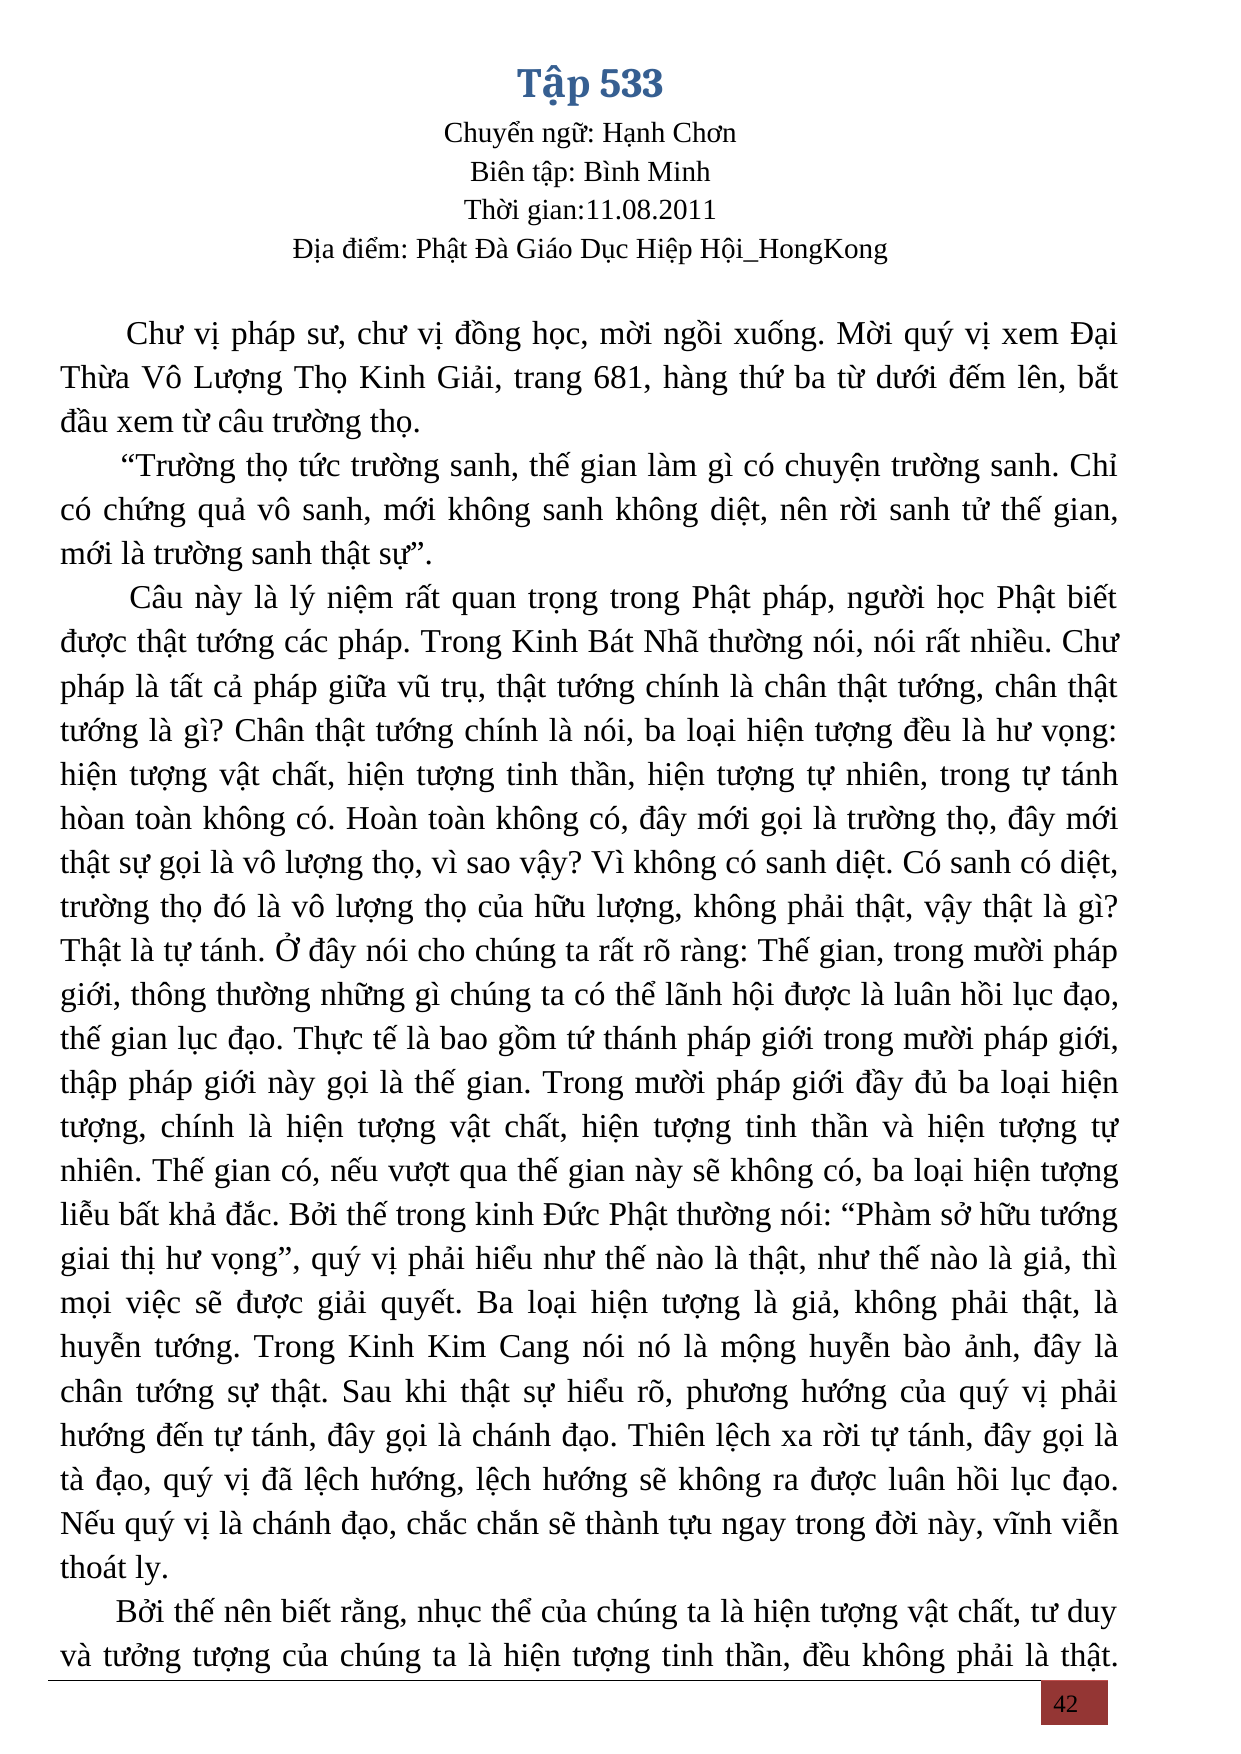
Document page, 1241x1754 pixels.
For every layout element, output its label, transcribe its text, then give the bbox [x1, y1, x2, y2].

text Thời gian:11.08.2011 [60, 192, 1120, 226]
subtitle Tập 533 [60, 60, 1120, 108]
text Chuyển ngữ: Hạnh Chơn [60, 115, 1120, 149]
text Câu này là lý niệm rất quan trọng trong Phật pháp, người học Phật biết được thật tướng các pháp. Trong Kinh Bát Nhã thường nói, nói rất nhiều. Chư pháp là tất cả pháp giữa vũ trụ, thật tướng chính là chân thật tướng, chân thật tướng là gì? Chân thật tướng chính là nói, ba loại hiện tượng đều là hư vọng: hiện tượng vật chất, hiện tượng tinh thần, hiện tượng tự nhiên, trong tự tánh hòan toàn không có. Hoàn toàn không có, đây mới gọi là trường thọ, đây mới thật sự gọi là vô lượng thọ, vì sao vậy? Vì không có sanh diệt. Có sanh có diệt, trường thọ đó là vô lượng thọ của hữu lượng, không phải thật, vậy thật là gì? Thật là tự tánh. Ở đây nói cho chúng ta rất rõ ràng: Thế gian, trong mười pháp giới, thông thường những gì chúng ta có thể lãnh hội được là luân hồi lục đạo, thế gian lục đạo. Thực tế là bao gồm tứ thánh pháp giới trong mười pháp giới, thập pháp giới này gọi là thế gian. Trong mười pháp giới đầy đủ ba loại hiện tượng, chính là hiện tượng vật chất, hiện tượng tinh thần và hiện tượng tự nhiên. Thế gian có, nếu vượt qua thế gian này sẽ không có, ba loại hiện tượng liễu bất khả đắc. Bởi thế trong kinh Đức Phật thường nói: “Phàm sở hữu tướng giai thị hư vọng”, quý vị phải hiểu như thế nào là thật, như thế nào là giả, thì mọi việc sẽ được giải quyết. Ba loại hiện tượng là giả, không phải thật, là huyễn tướng. Trong Kinh Kim Cang nói nó là mộng huyễn bào ảnh, đây là chân tướng sự thật. Sau khi thật sự hiểu rõ, phương hướng của quý vị phải hướng đến tự tánh, đây gọi là chánh đạo. Thiên lệch xa rời tự tánh, đây gọi là tà đạo, quý vị đã lệch hướng, lệch hướng sẽ không ra được luân hồi lục đạo. Nếu quý vị là chánh đạo, chắc chắn sẽ thành tựu ngay trong đời này, vĩnh viễn thoát ly. [60, 578, 1120, 1585]
text “Trường thọ tức trường sanh, thế gian làm gì có chuyện trường sanh. Chỉ có chứng quả vô sanh, mới không sanh không diệt, nên rời sanh tử thế gian, mới là trường sanh thật sự”. [60, 446, 1120, 572]
text Biên tập: Bình Minh [60, 154, 1120, 187]
text Chư vị pháp sư, chư vị đồng học, mời ngồi xuống. Mời quý vị xem Đại Thừa Vô Lượng Thọ Kinh Giải, trang 681, hàng thứ ba từ dưới đếm lên, bắt đầu xem từ câu trường thọ. [60, 313, 1120, 440]
text Địa điểm: Phật Đà Giáo Dục Hiệp Hội_HongKong [60, 231, 1120, 264]
